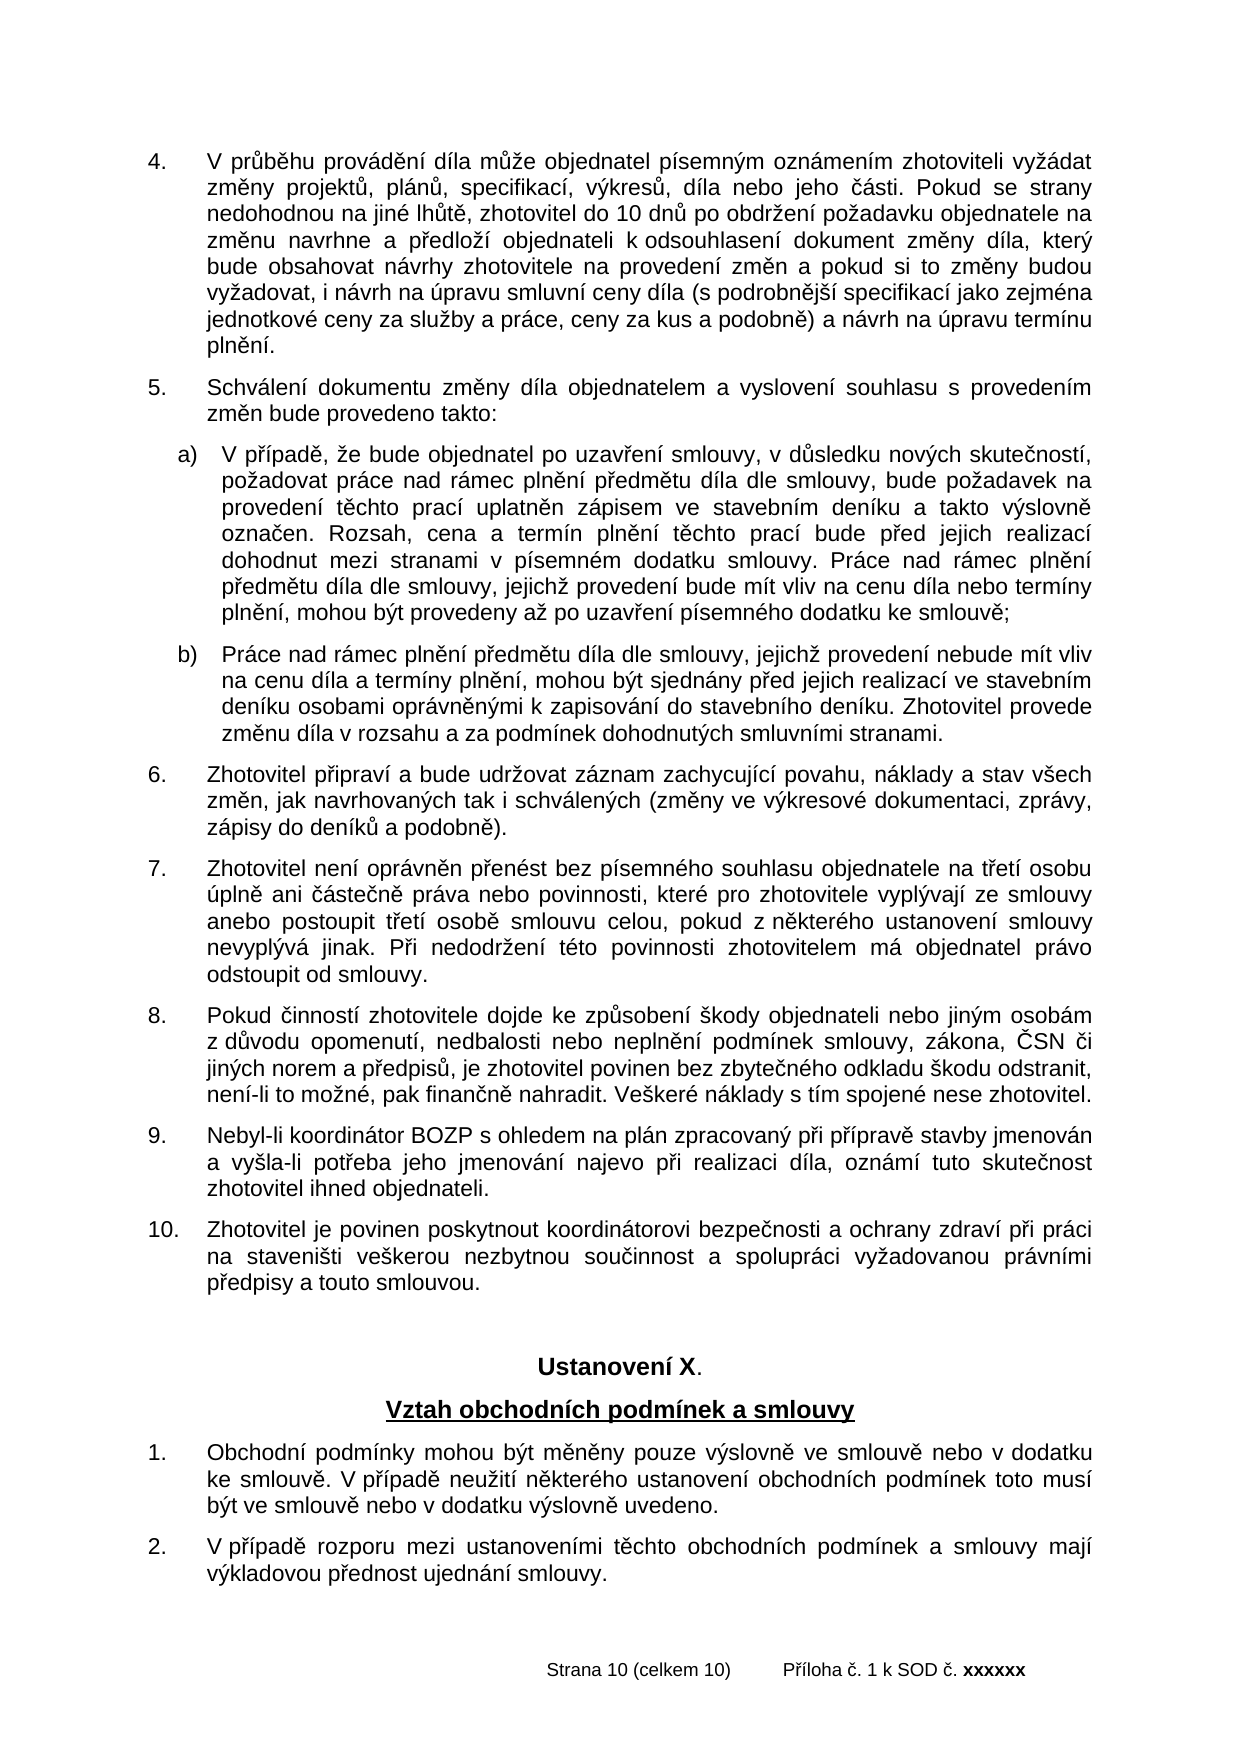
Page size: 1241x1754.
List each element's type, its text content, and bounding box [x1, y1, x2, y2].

list Pokud činností zhotovitele dojde ke způsobení škody objednateli nebo jiným osobám z důvodu opomenutí, nedbalosti nebo neplnění podmínek smlouvy, zákona, ČSN či jiných norem a předpisů, je zhotovitel povinen bez zbytečného odkladu škodu odstranit, není-li to možné, pak finančně nahradit. Veškeré náklady s tím spojené nese zhotovitel. [148, 1002, 1093, 1107]
list Zhotovitel připraví a bude udržovat záznam zachycující povahu, náklady a stav všech změn, jak navrhovaných tak i schválených (změny ve výkresové dokumentaci, zprávy, zápisy do deníků a podobně). [148, 761, 1093, 840]
text Vztah obchodních podmínek a smlouvy [148, 1396, 1093, 1424]
list Ustanovení X. [148, 1352, 1093, 1381]
list Práce nad rámec plnění předmětu díla dle smlouvy, jejichž provedení nebude mít vliv na cenu díla a termíny plnění, mohou být sjednány před jejich realizací ve stavebním deníku osobami oprávněnými k zapisování do stavebního deníku. Zhotovitel provede změnu díla v rozsahu a za podmínek dohodnutých smluvními stranami. [177, 641, 1093, 746]
list V průběhu provádění díla může objednatel písemným oznámením zhotoviteli vyžádat změny projektů, plánů, specifikací, výkresů, díla nebo jeho části. Pokud se strany nedohodnou na jiné lhůtě, zhotovitel do 10 dnů po obdržení požadavku objednatele na změnu navrhne a předloží objednateli k odsouhlasení dokument změny díla, který bude obsahovat návrhy zhotovitele na provedení změn a pokud si to změny budou vyžadovat, i návrh na úpravu smluvní ceny díla (s podrobnější specifikací jako zejména jednotkové ceny za služby a práce, ceny za kus a podobně) a návrh na úpravu termínu plnění. [148, 148, 1093, 358]
list Schválení dokumentu změny díla objednatelem a vyslovení souhlasu s provedením změn bude provedeno takto: [148, 373, 1093, 426]
list Obchodní podmínky mohou být měněny pouze výslovně ve smlouvě nebo v dodatku ke smlouvě. V případě neužití některého ustanovení obchodních podmínek toto musí být ve smlouvě nebo v dodatku výslovně uvedeno. [148, 1439, 1093, 1518]
list V případě, že bude objednatel po uzavření smlouvy, v důsledku nových skutečností, požadovat práce nad rámec plnění předmětu díla dle smlouvy, bude požadavek na provedení těchto prací uplatněn zápisem ve stavebním deníku a takto výslovně označen. Rozsah, cena a termín plnění těchto prací bude před jejich realizací dohodnut mezi stranami v písemném dodatku smlouvy. Práce nad rámec plnění předmětu díla dle smlouvy, jejichž provedení bude mít vliv na cenu díla nebo termíny plnění, mohou být provedeny až po uzavření písemného dodatku ke smlouvě; [177, 441, 1093, 626]
list V případě rozporu mezi ustanoveními těchto obchodních podmínek a smlouvy mají výkladovou přednost ujednání smlouvy. [148, 1533, 1093, 1586]
list Nebyl-li koordinátor BOZP s ohledem na plán zpracovaný při přípravě stavby jmenován a vyšla-li potřeba jeho jmenování najevo při realizaci díla, oznámí tuto skutečnost zhotovitel ihned objednateli. [148, 1122, 1093, 1201]
list Zhotovitel je povinen poskytnout koordinátorovi bezpečnosti a ochrany zdraví při práci na staveništi veškerou nezbytnou součinnost a spolupráci vyžadovanou právními předpisy a touto smlouvou. [148, 1216, 1093, 1295]
list Zhotovitel není oprávněn přenést bez písemného souhlasu objednatele na třetí osobu úplně ani částečně práva nebo povinnosti, které pro zhotovitele vyplývají ze smlouvy anebo postoupit třetí osobě smlouvu celou, pokud z některého ustanovení smlouvy nevyplývá jinak. Při nedodržení této povinnosti zhotovitelem má objednatel právo odstoupit od smlouvy. [148, 855, 1093, 987]
